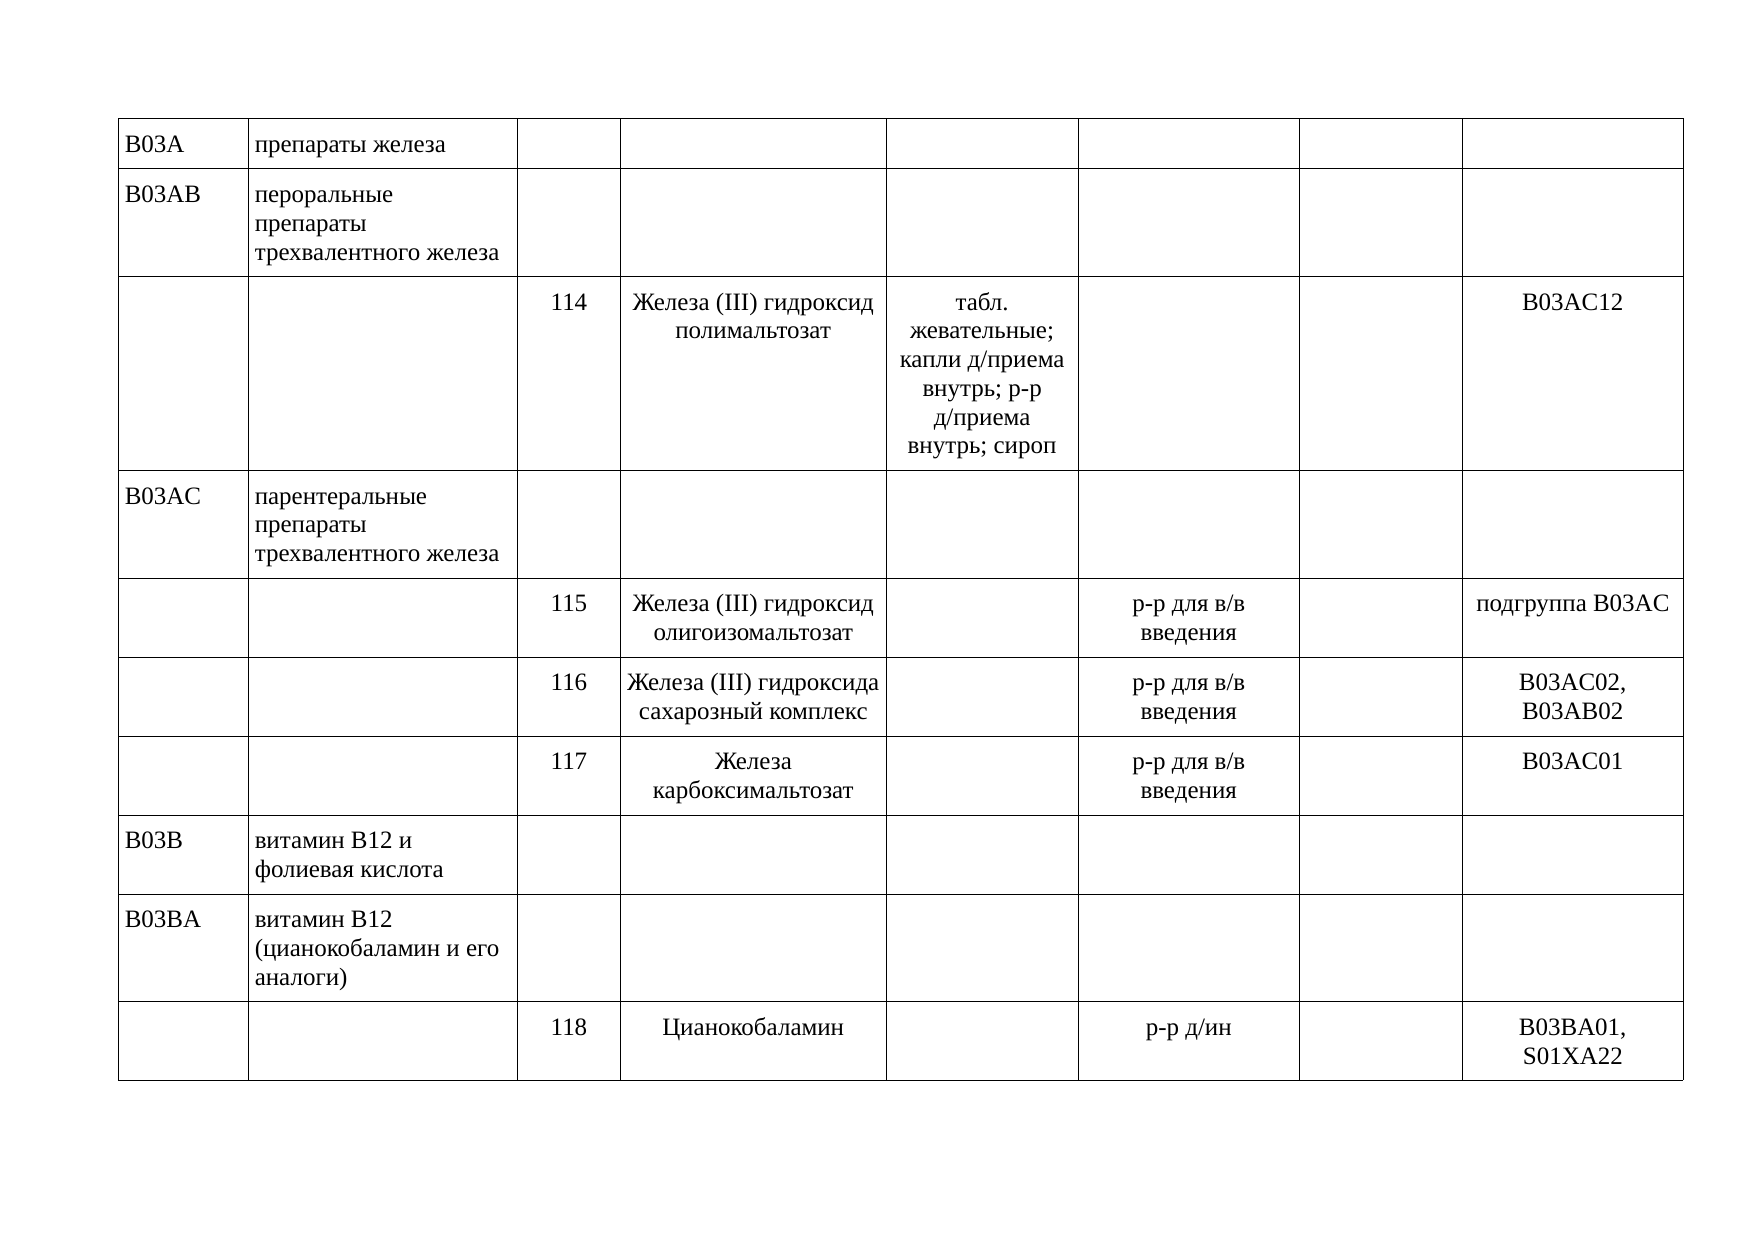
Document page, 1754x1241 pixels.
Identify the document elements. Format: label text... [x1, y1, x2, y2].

table_cell B03B [119, 816, 248, 893]
table_cell Железа карбоксимальтозат [621, 737, 886, 814]
table_cell 117 [518, 737, 620, 814]
table_cell Железа (III) гидроксид олигоизомальтозат [621, 579, 886, 657]
table_cell [249, 1002, 517, 1080]
table_cell [119, 658, 248, 736]
table_cell [518, 816, 620, 893]
table_cell [621, 471, 886, 578]
table_cell [1300, 579, 1462, 657]
table_cell [1079, 895, 1299, 1001]
table_cell [1300, 471, 1462, 578]
table_cell [887, 471, 1078, 578]
table_cell [518, 471, 620, 578]
table_cell [249, 658, 517, 736]
table_cell [621, 895, 886, 1001]
table_cell [887, 1002, 1078, 1080]
table_cell подгруппа B03AC [1463, 579, 1683, 657]
table_cell [887, 895, 1078, 1001]
table_cell Цианокобаламин [621, 1002, 886, 1080]
table_cell [621, 169, 886, 276]
table_cell витамин B12 (цианокобаламин и его аналоги) [249, 895, 517, 1001]
table_cell [1300, 1002, 1462, 1080]
table_cell препараты железа [249, 119, 517, 168]
table_cell [1300, 169, 1462, 276]
table_cell [1463, 471, 1683, 578]
table_cell [1300, 816, 1462, 893]
table_cell [1300, 895, 1462, 1001]
table_cell [249, 579, 517, 657]
table_cell [119, 737, 248, 814]
table_cell B03AC01 [1463, 737, 1683, 814]
table_cell [1300, 737, 1462, 814]
table_cell [887, 169, 1078, 276]
table_cell B03AB [119, 169, 248, 276]
table_cell 114 [518, 277, 620, 470]
table_cell [1079, 277, 1299, 470]
table_cell Железа (III) гидроксид полимальтозат [621, 277, 886, 470]
table_cell 115 [518, 579, 620, 657]
table_cell B03AC02, B03AB02 [1463, 658, 1683, 736]
table_cell [1079, 471, 1299, 578]
table_cell [518, 895, 620, 1001]
table_cell B03BA [119, 895, 248, 1001]
table_cell [1463, 169, 1683, 276]
table_cell 116 [518, 658, 620, 736]
table_cell [1463, 895, 1683, 1001]
table_cell р-р для в/в введения [1079, 579, 1299, 657]
table_cell [1079, 816, 1299, 893]
table_cell [621, 119, 886, 168]
table_cell парентеральные препараты трехвалентного железа [249, 471, 517, 578]
table_cell B03AC [119, 471, 248, 578]
table_cell [1079, 169, 1299, 276]
table_cell [1300, 277, 1462, 470]
table_cell р-р для в/в введения [1079, 737, 1299, 814]
table_cell [1300, 119, 1462, 168]
table_cell [887, 579, 1078, 657]
table_cell [1079, 119, 1299, 168]
table_cell 118 [518, 1002, 620, 1080]
table_cell B03AC12 [1463, 277, 1683, 470]
table_cell пероральные препараты трехвалентного железа [249, 169, 517, 276]
table_cell [1463, 816, 1683, 893]
table_cell витамин B12 и фолиевая кислота [249, 816, 517, 893]
table_cell [1463, 119, 1683, 168]
table_cell [249, 737, 517, 814]
table_cell [887, 816, 1078, 893]
table_cell B03BA01, S01XA22 [1463, 1002, 1683, 1080]
table_cell табл. жевательные; капли д/приема внутрь; р-р д/приема внутрь; сироп [887, 277, 1078, 470]
table_cell Железа (III) гидроксида сахарозный комплекс [621, 658, 886, 736]
table_cell [119, 1002, 248, 1080]
table_cell [518, 169, 620, 276]
table_cell [119, 277, 248, 470]
table_cell [621, 816, 886, 893]
table_cell р-р для в/в введения [1079, 658, 1299, 736]
table_cell [887, 119, 1078, 168]
table_cell [518, 119, 620, 168]
table_cell B03A [119, 119, 248, 168]
table_cell [249, 277, 517, 470]
table_cell р-р д/ин [1079, 1002, 1299, 1080]
table_cell [887, 737, 1078, 814]
table_cell [887, 658, 1078, 736]
table_cell [119, 579, 248, 657]
table_cell [1300, 658, 1462, 736]
